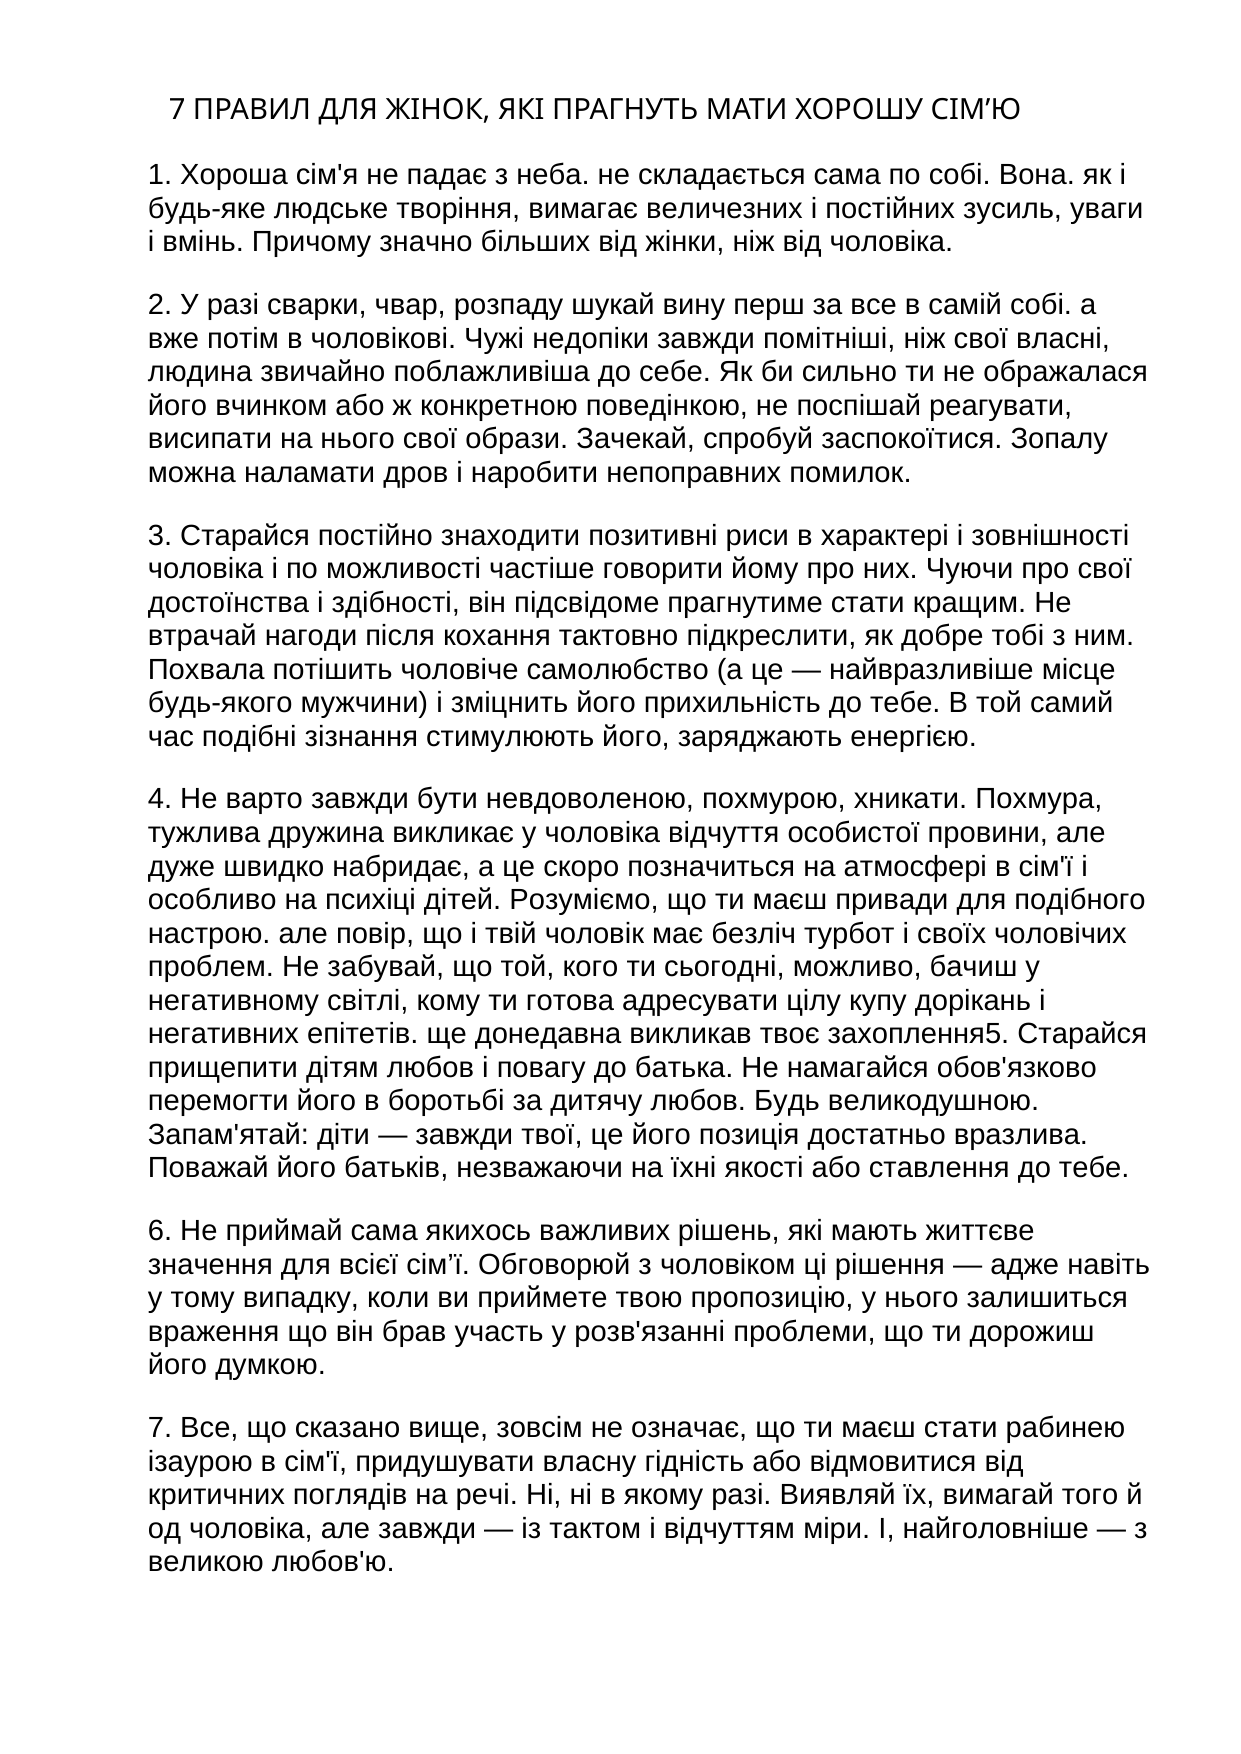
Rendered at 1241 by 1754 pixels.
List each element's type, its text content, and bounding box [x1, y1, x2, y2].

text 4. Не варто завжди бути невдоволеною, похмурою, хникати. Похмура, тужлива дружина викликає у чоловіка відчуття особистої провини, але дуже швидко набридає, а це скоро позначиться на атмосфері в сім'ї і особливо на психіці дітей. Розуміємо, що ти маєш привади для подібного настрою. але повір, що і твій чоловік має безліч турбот і своїх чоловічих проблем. Не забувай, що той, кого ти сьогодні, можливо, бачиш у негативному світлі, кому ти готова адресувати цілу купу дорікань і негативних епітетів. ще донедавна викликав твоє захоплення5. Старайся прищепити дітям любов і повагу до батька. Не намагайся обов'язково перемогти його в боротьбі за дитячу любов. Будь великодушною. Запам'ятай: діти — завжди твої, це його позиція достатньо вразлива. Поважай його батьків, незважаючи на їхні якості або ставлення до тебе. [148, 782, 1152, 1184]
text 1. Хороша сім'я не падає з неба. не складається сама по собі. Вона. як і будь-яке людське творіння, вимагає величезних і постійних зусиль, уваги і вмінь. Причому значно більших від жінки, ніж від чоловіка. [148, 157, 1152, 258]
text 7 ПРАВИЛ ДЛЯ ЖІНОК, ЯКІ ПРАГНУТЬ МАТИ ХОРОШУ СІМ’Ю [168, 88, 1152, 128]
text 2. У разі сварки, чвар, розпаду шукай вину перш за все в самій собі. а вже потім в чоловікові. Чужі недопіки завжди помітніші, ніж свої власні, людина звичайно поблажливіша до себе. Як би сильно ти не ображалася його вчинком або ж конкретною поведінкою, не поспішай реагувати, висипати на нього свої образи. Зачекай, спробуй заспокоїтися. Зопалу можна наламати дров і наробити непоправних помилок. [148, 287, 1152, 488]
text 7. Все, що сказано вище, зовсім не означає, що ти маєш стати рабинею ізаурою в сім'ї, придушувати власну гідність або відмовитися від критичних поглядів на речі. Ні, ні в якому разі. Виявляй їх, вимагай того й од чоловіка, але завжди — із тактом і відчуттям міри. І, найголовніше — з великою любов'ю. [148, 1410, 1152, 1578]
text 3. Старайся постійно знаходити позитивні риси в характері і зовнішності чоловіка і по можливості частіше говорити йому про них. Чуючи про свої достоїнства і здібності, він підсвідоме прагнутиме стати кращим. Не втрачай нагоди після кохання тактовно підкреслити, як добре тобі з ним. Похвала потішить чоловіче самолюбство (а це — найвразливіше місце будь-якого мужчини) і зміцнить його прихильність до тебе. В той самий час подібні зізнання стимулюють його, заряджають енергією. [148, 518, 1152, 752]
text 6. Не приймай сама якихось важливих рішень, які мають життєве значення для всієї сім’ї. Обговорюй з чоловіком ці рішення — адже навіть у тому випадку, коли ви приймете твою пропозицію, у нього залишиться враження що він брав участь у розв'язанні проблеми, що ти дорожиш його думкою. [148, 1213, 1152, 1381]
